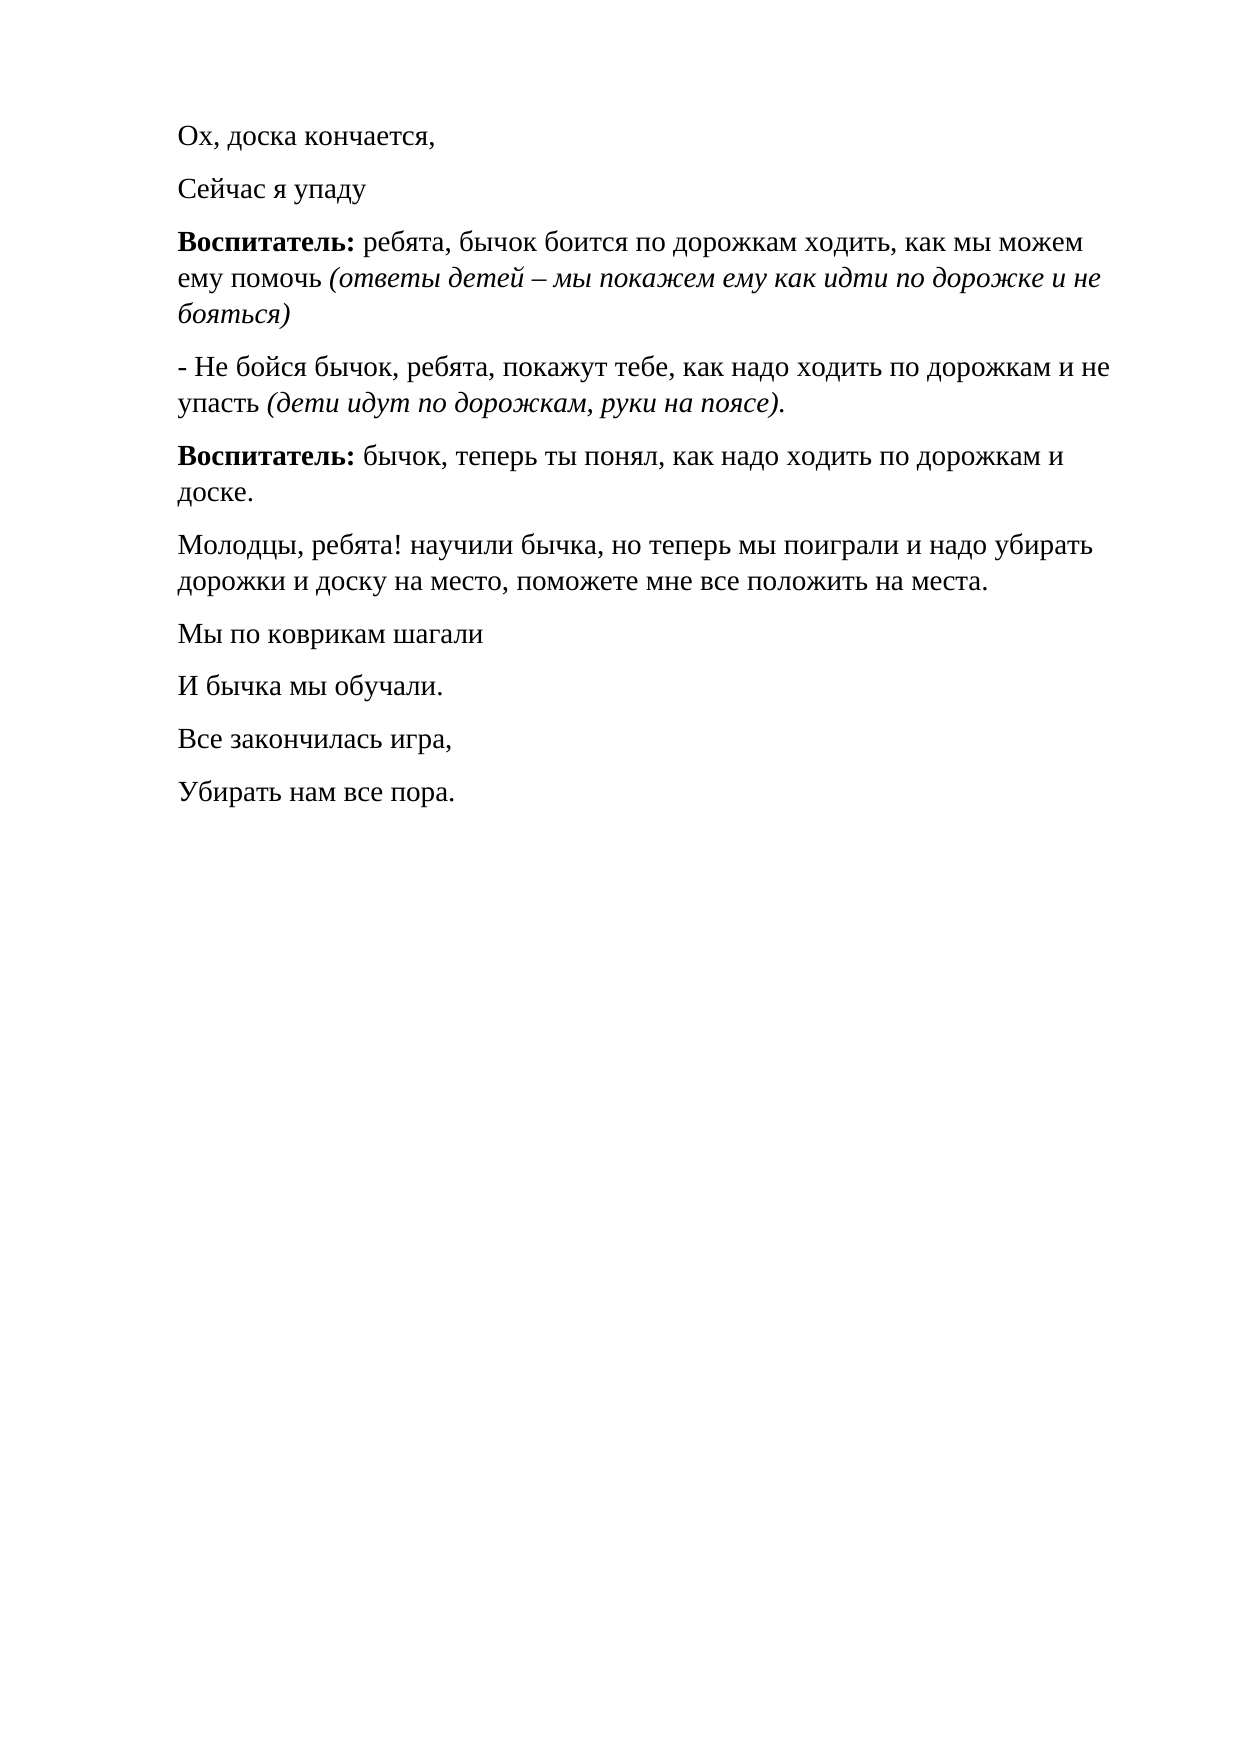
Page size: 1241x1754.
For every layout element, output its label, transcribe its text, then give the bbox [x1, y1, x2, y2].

text И бычка мы обучали. [177, 668, 1122, 702]
text - Не бойся бычок, ребята, покажут тебе, как надо ходить по дорожкам и не упасть (дети идут по дорожкам, руки на поясе). [177, 349, 1122, 418]
text Сейчас я упаду [177, 171, 1122, 204]
text Воспитатель: бычок, теперь ты понял, как надо ходить по дорожкам и доске. [177, 438, 1122, 507]
text Мы по коврикам шагали [177, 616, 1122, 649]
text Убирать нам все пора. [177, 774, 1122, 808]
text Воспитатель: ребята, бычок боится по дорожкам ходить, как мы можем ему помочь (ответы детей – мы покажем ему как идти по дорожке и не бояться) [177, 224, 1122, 329]
text Молодцы, ребята! научили бычка, но теперь мы поиграли и надо убирать дорожки и доску на место, поможете мне все положить на места. [177, 527, 1122, 596]
text Все закончилась игра, [177, 721, 1122, 755]
text Ох, доска кончается, [177, 118, 1122, 152]
